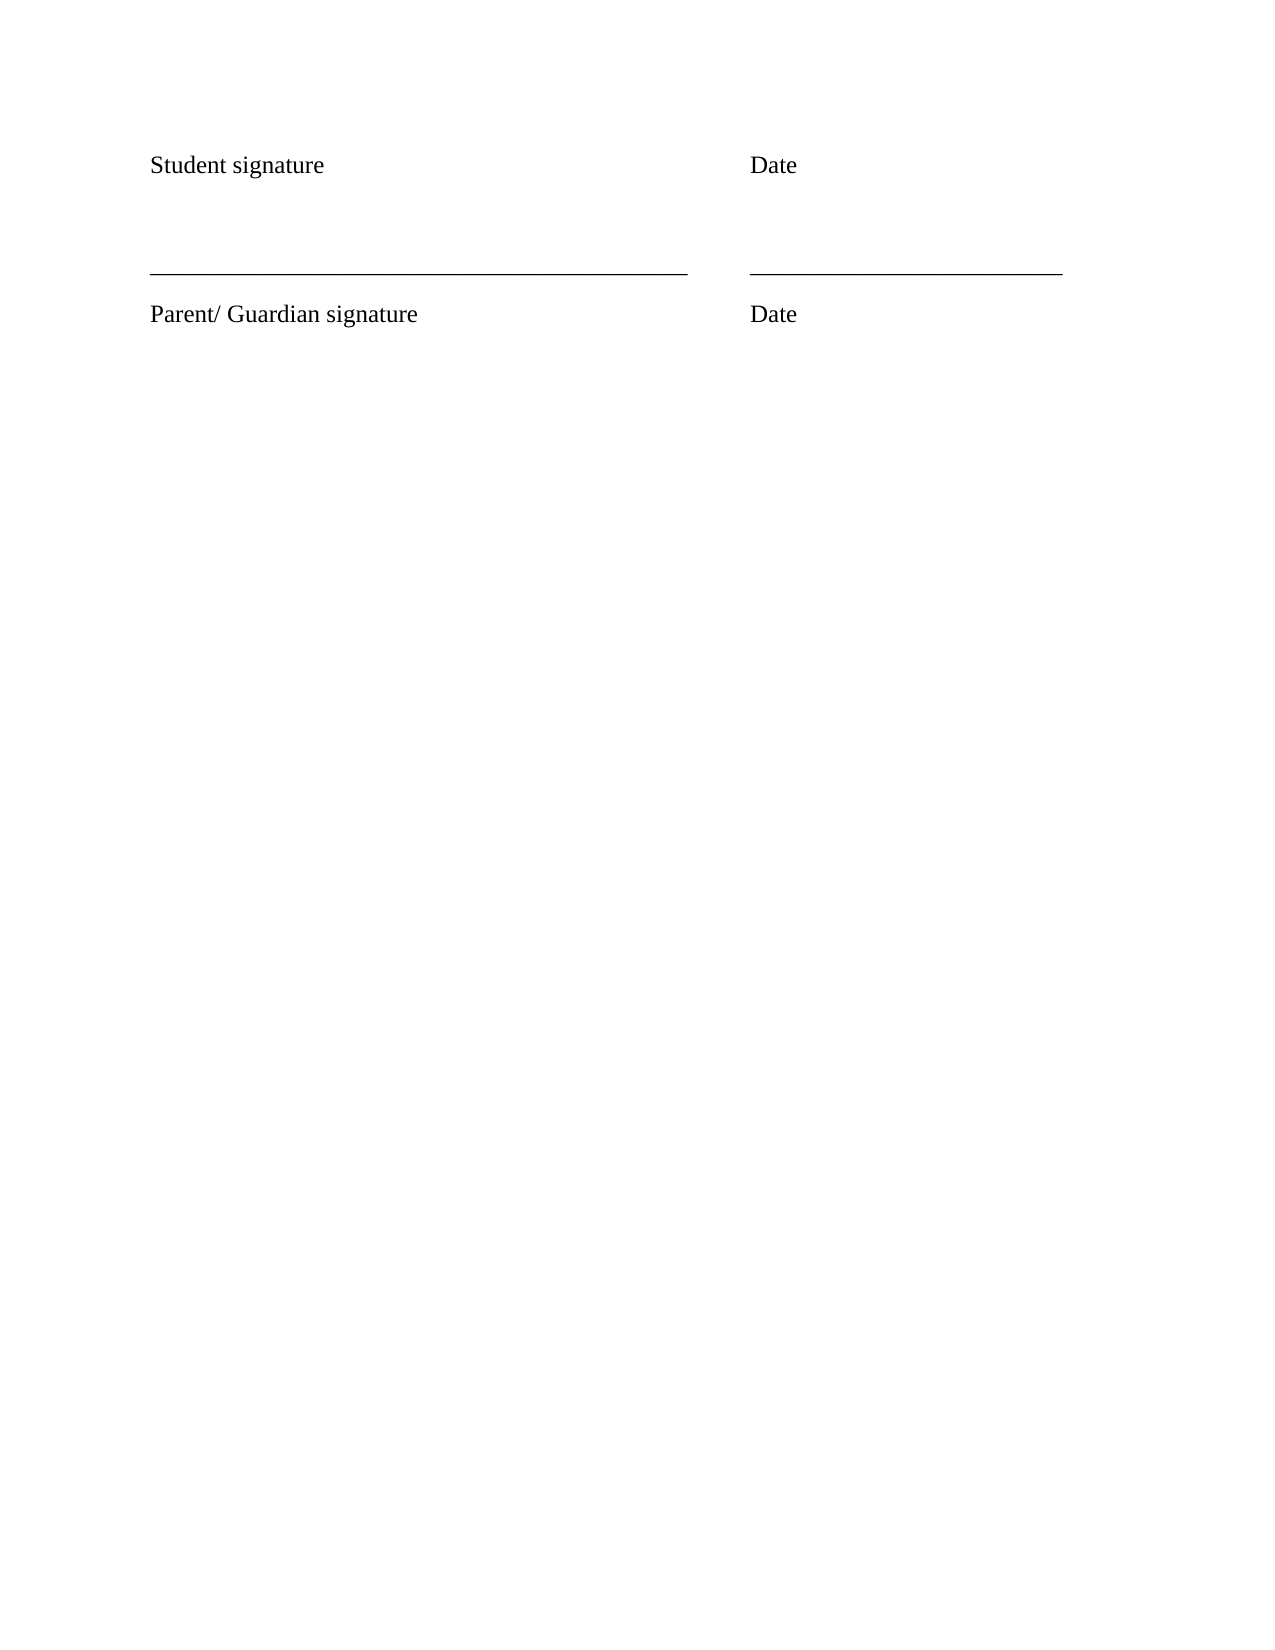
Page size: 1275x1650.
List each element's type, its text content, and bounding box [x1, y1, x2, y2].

text Parent/ Guardian signature Date [150, 299, 1125, 327]
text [150, 249, 1125, 278]
text Student signature Date [150, 150, 1125, 179]
